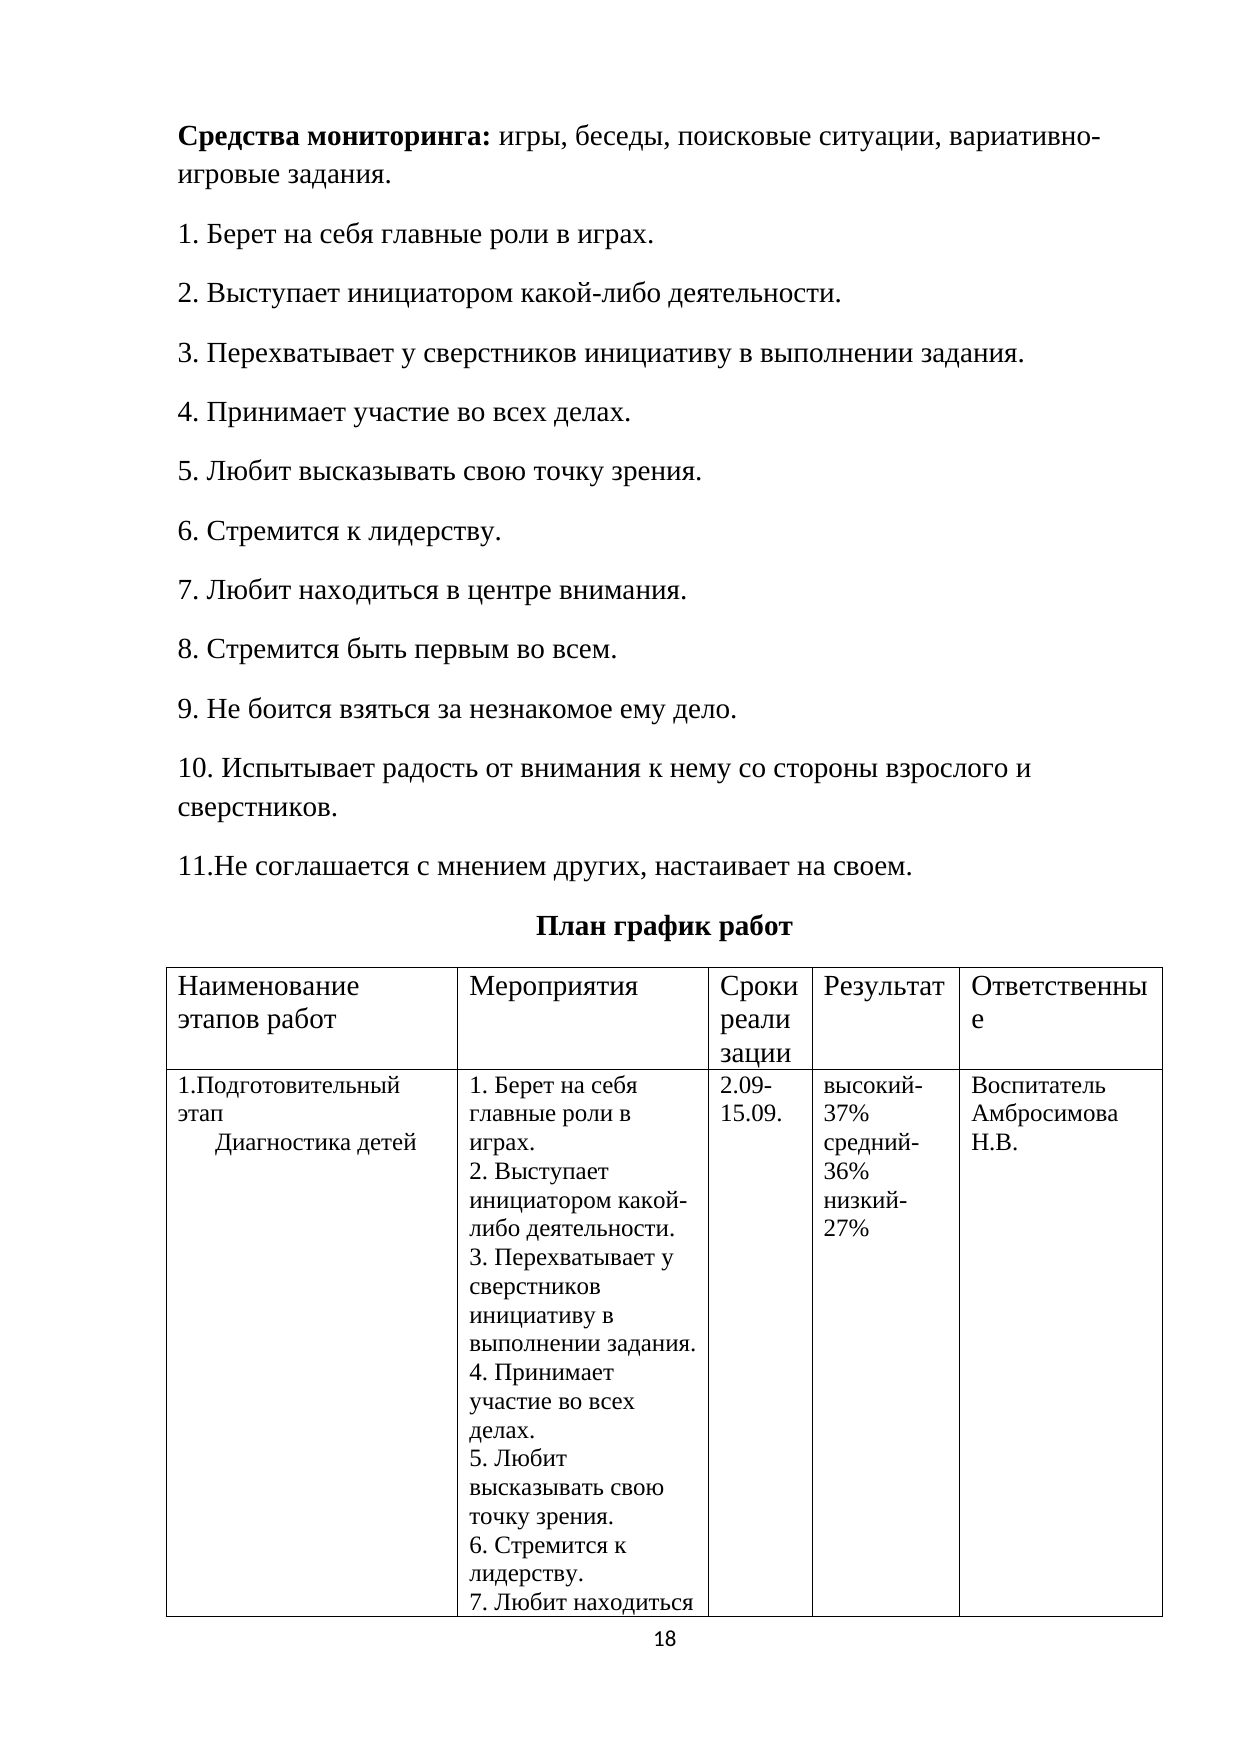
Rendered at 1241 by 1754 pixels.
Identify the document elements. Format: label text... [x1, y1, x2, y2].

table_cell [960, 1070, 1162, 1616]
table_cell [458, 1070, 708, 1616]
text 7. Любит находиться в центре внимания. [177, 572, 1152, 606]
text Средства мониторинга: игры, беседы, поисковые ситуации, вариативно-игровые задания. [177, 118, 1152, 190]
text 8. Стремится быть первым во всем. [177, 632, 1152, 665]
text План график работ [177, 908, 1152, 941]
text 2. Выступает инициатором какой-либо деятельности. [177, 275, 1152, 309]
table_cell 2.09-15.09. [709, 1070, 812, 1616]
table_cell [167, 1070, 457, 1616]
text 3. Перехватывает у сверстников инициативу в выполнении задания. [177, 335, 1152, 368]
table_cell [813, 1070, 959, 1616]
text 5. Любит высказывать свою точку зрения. [177, 453, 1152, 487]
table_header Результат [813, 968, 959, 1069]
table_header Ответственные [960, 968, 1162, 1069]
text 10. Испытывает радость от внимания к нему со стороны взрослого и сверстников. [177, 750, 1152, 822]
table_header Мероприятия [458, 968, 708, 1069]
table_header Наименование этапов работ [167, 968, 457, 1069]
text 4. Принимает участие во всех делах. [177, 394, 1152, 428]
text 11.Не соглашается с мнением других, настаивает на своем. [177, 848, 1152, 882]
text 6. Стремится к лидерству. [177, 513, 1152, 546]
text 1. Берет на себя главные роли в играх. [177, 216, 1152, 249]
text 9. Не боится взяться за незнакомое ему дело. [177, 691, 1152, 724]
table_header Сроки реализации [709, 968, 812, 1069]
